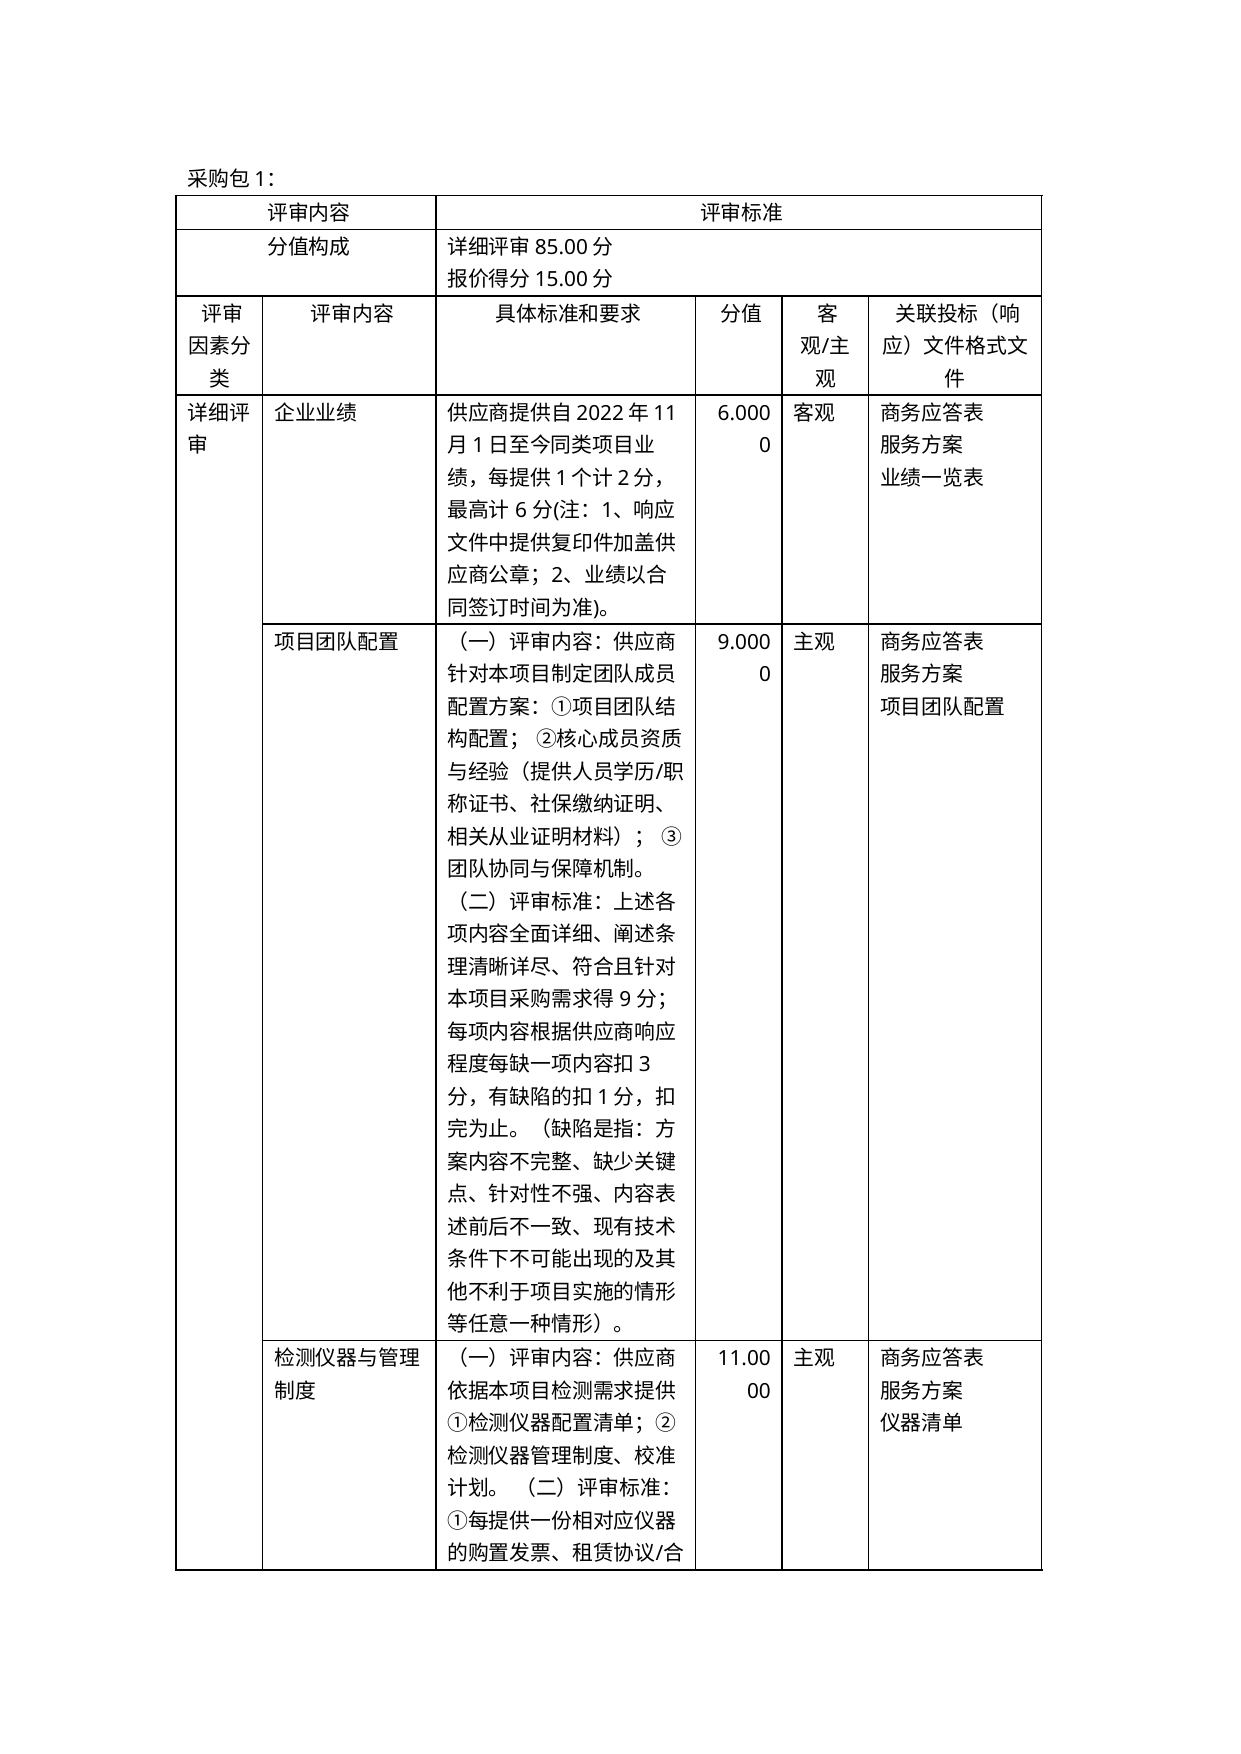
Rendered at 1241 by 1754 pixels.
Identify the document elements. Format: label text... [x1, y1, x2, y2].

text 采购包1： [187, 162, 1053, 194]
table_cell 9.0000 [696, 625, 781, 1340]
table_cell 评审因素分类 [177, 297, 262, 394]
table_header 评审内容 [177, 196, 435, 228]
table_cell （一）评审内容：供应商针对本项目制定团队成员配置方案：①项目团队结构配置； ②核心成员资质与经验（提供人员学历/职称证书、社保缴纳证明、相关从业证明材料）； ③团队协同与保障机制。 （二）评审标准：上述各项内容全面详细、阐述条理清晰详尽、符合且针对本项目采购需求得 9 分；每项内容根据供应商响应程度每缺一项内容扣3分，有缺陷的扣1分，扣完为止。（缺陷是指：方案内容不完整、缺少关键点、针对性不强、内容表述前后不一致、现有技术条件下不可能出现的及其他不利于项目实施的情形等任意一种情形）。 [437, 625, 695, 1340]
table_header 评审标准 [437, 196, 1041, 228]
table_cell 11.0000 [696, 1341, 781, 1569]
table_cell 检测仪器与管理制度 [263, 1341, 435, 1569]
table_cell 商务应答表 服务方案 业绩一览表 [869, 396, 1041, 623]
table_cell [437, 1341, 695, 1569]
table_cell 企业业绩 [263, 396, 435, 623]
table_cell 主观 [783, 1341, 868, 1569]
table_cell 供应商提供自2022年11月1日至今同类项目业绩，每提供1个计2分，最高计 6 分(注：1、响应文件中提供复印件加盖供应商公章；2、业绩以合同签订时间为准)。 [437, 396, 695, 623]
table_cell 项目团队配置 [263, 625, 435, 1340]
table_cell 6.0000 [696, 396, 781, 623]
table_cell 主观 [783, 625, 868, 1340]
table_cell 关联投标（响应）文件格式文件 [869, 297, 1041, 394]
table_cell 客观/主观 [783, 297, 868, 394]
table_cell 详细评审85.00分 报价得分15.00分 [437, 230, 1041, 295]
table_cell 商务应答表 服务方案 项目团队配置 [869, 625, 1041, 1340]
table_cell 详细评审 [177, 396, 262, 1569]
table_cell 具体标准和要求 [437, 297, 695, 394]
table_cell 评审内容 [263, 297, 435, 394]
table_cell 商务应答表 服务方案 仪器清单 [869, 1341, 1041, 1569]
table_cell 分值 [696, 297, 781, 394]
table_cell 分值构成 [177, 230, 435, 295]
table_cell 客观 [783, 396, 868, 623]
